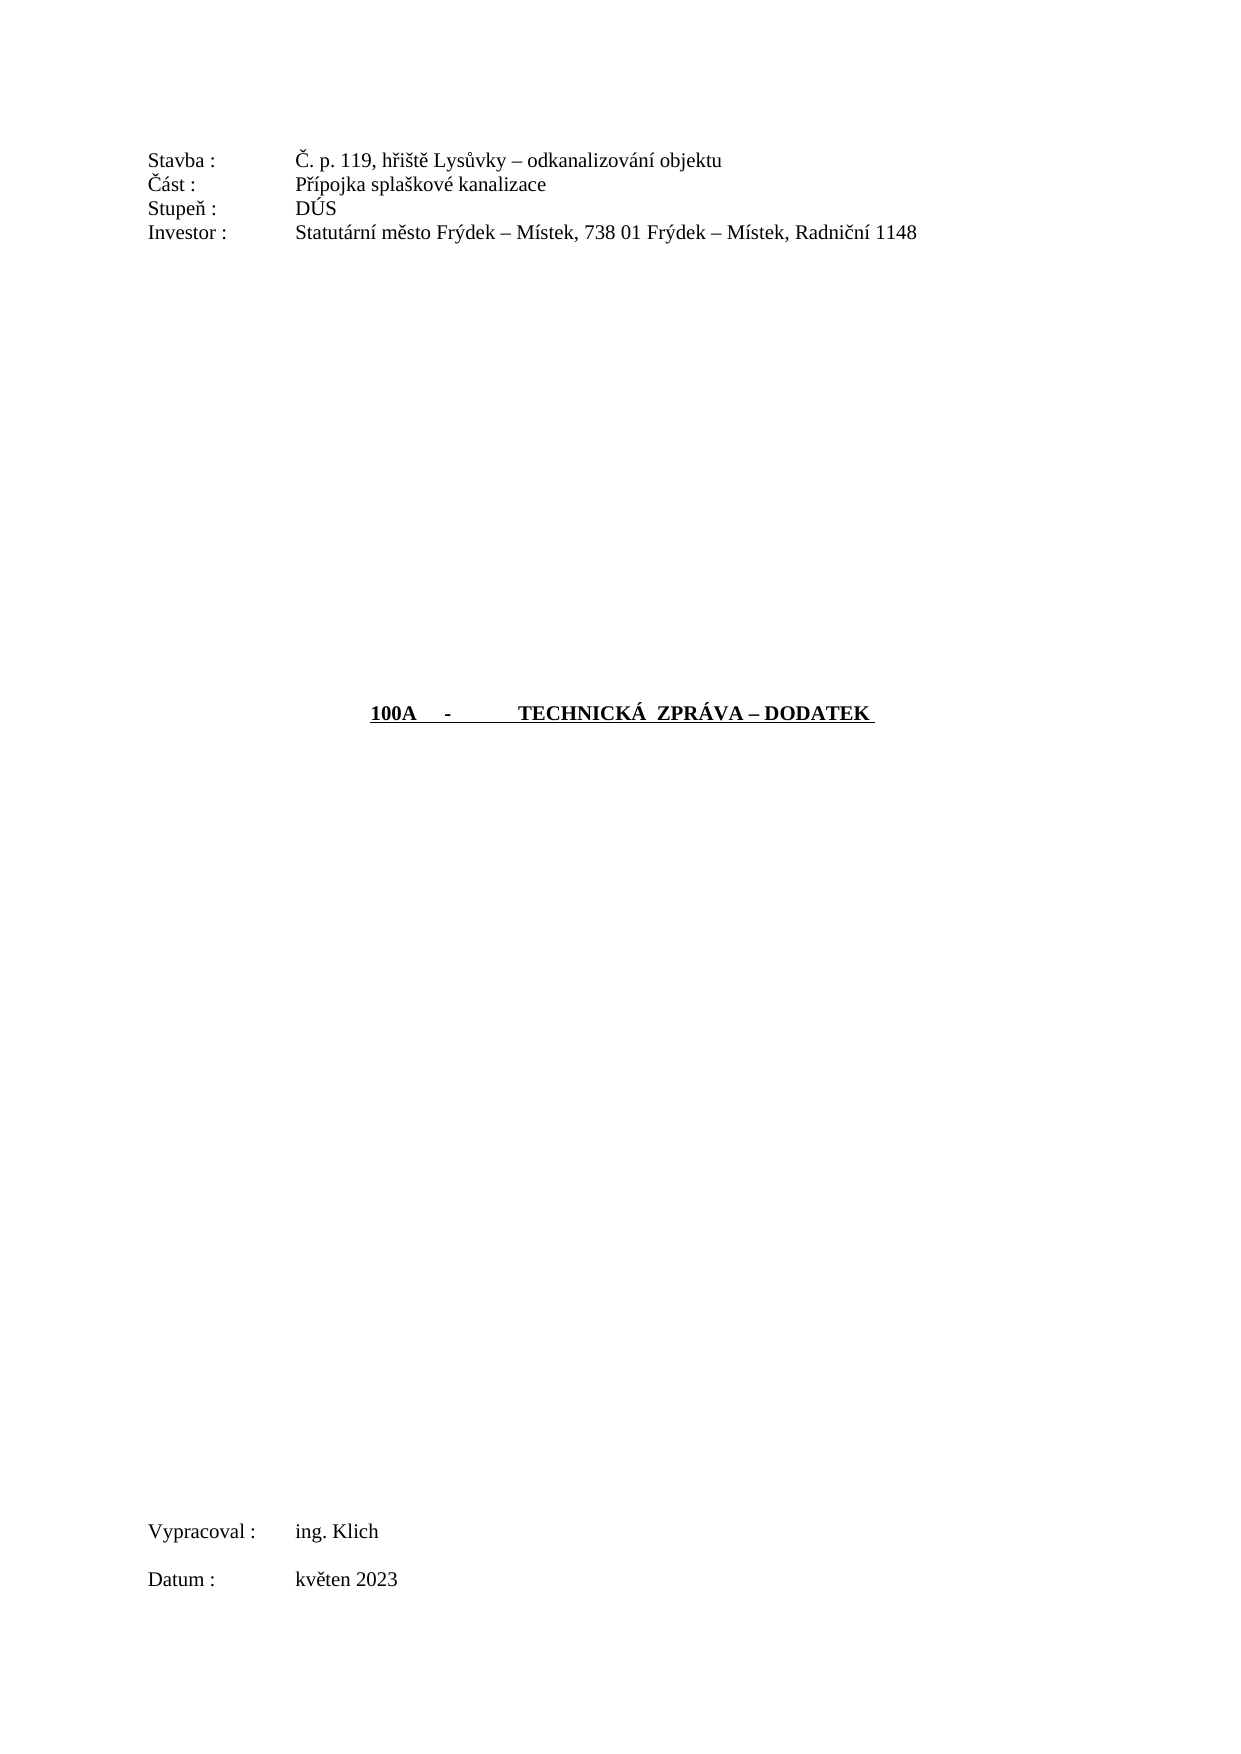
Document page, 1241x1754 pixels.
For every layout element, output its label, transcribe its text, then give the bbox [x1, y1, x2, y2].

text Investor : Statutární město Frýdek – Místek, 738 01 Frýdek – Místek, Radniční 1148 [148, 220, 1093, 244]
text Datum : květen 2023 [148, 1567, 1093, 1591]
text Stupeň : DÚS [148, 196, 1093, 220]
text Část : Přípojka splaškové kanalizace [148, 172, 1093, 196]
text 100A - TECHNICKÁ ZPRÁVA – DODATEK [148, 701, 1093, 725]
text Vypracoval : ing. Klich [148, 1519, 1093, 1543]
text Stavba : Č. p. 119, hřiště Lysůvky – odkanalizování objektu [148, 148, 1093, 172]
